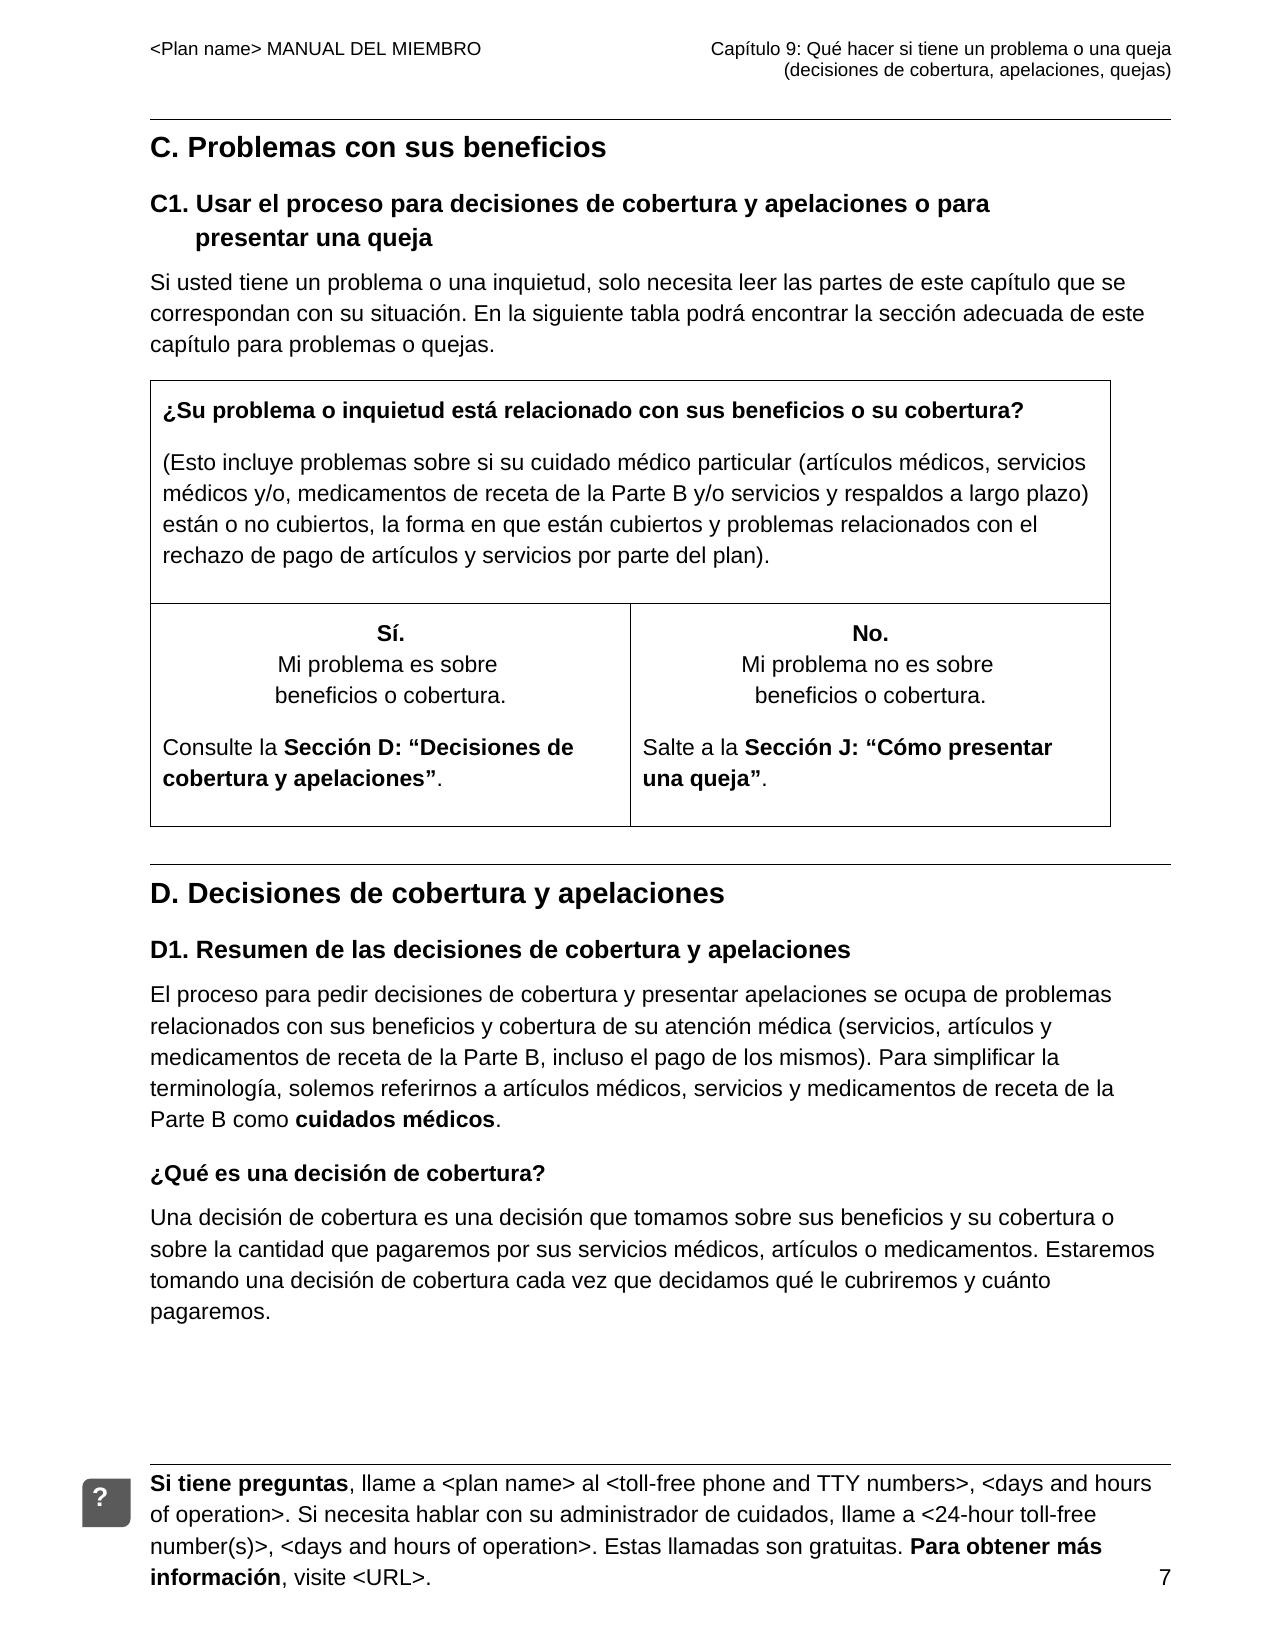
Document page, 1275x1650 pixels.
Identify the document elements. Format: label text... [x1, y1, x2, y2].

subtitle Decisiones de cobertura y apelaciones [150, 865, 1171, 911]
table_cell Sí. Mi problema es sobre beneficios o cobertura. Consulte la Sección D: “Decisiones de cobertura y apelaciones”. [151, 604, 630, 826]
text Si usted tiene un problema o una inquietud, solo necesita leer las partes de este capítulo que se correspondan con su situación. En la siguiente tabla podrá encontrar la sección adecuada de este capítulo para problemas o quejas. [150, 265, 1171, 359]
table_cell No. Mi problema no es sobre beneficios o cobertura. Salte a la Sección J: “Cómo presentar una queja”. [631, 604, 1110, 826]
subtitle Problemas con sus beneficios [150, 120, 1171, 165]
subtitle C1. Usar el proceso para decisiones de cobertura y apelaciones o para presentar una queja [150, 186, 1096, 253]
subtitle D1. Resumen de las decisiones de cobertura y apelaciones [150, 932, 1096, 965]
table_header ¿Su problema o inquietud está relacionado con sus beneficios o su cobertura? (Esto incluye problemas sobre si su cuidado médico particular (artículos médicos, servicios médicos y/o, medicamentos de receta de la Parte B y/o servicios y respaldos a largo plazo) están o no cubiertos, la forma en que están cubiertos y problemas relacionados con el rechazo de pago de artículos y servicios por parte del plan). [151, 381, 1110, 603]
text El proceso para pedir decisiones de cobertura y presentar apelaciones se ocupa de problemas relacionados con sus beneficios y cobertura de su atención médica (servicios, artículos y medicamentos de receta de la Parte B, incluso el pago de los mismos). Para simplificar la terminología, solemos referirnos a artículos médicos, servicios y medicamentos de receta de la Parte B como cuidados médicos. [150, 978, 1171, 1134]
text Una decisión de cobertura es una decisión que tomamos sobre sus beneficios y su cobertura o sobre la cantidad que pagaremos por sus servicios médicos, artículos o medicamentos. Estaremos tomando una decisión de cobertura cada vez que decidamos qué le cubriremos y cuánto pagaremos. [150, 1201, 1171, 1326]
subtitle ¿Qué es una decisión de cobertura? [150, 1155, 1096, 1188]
